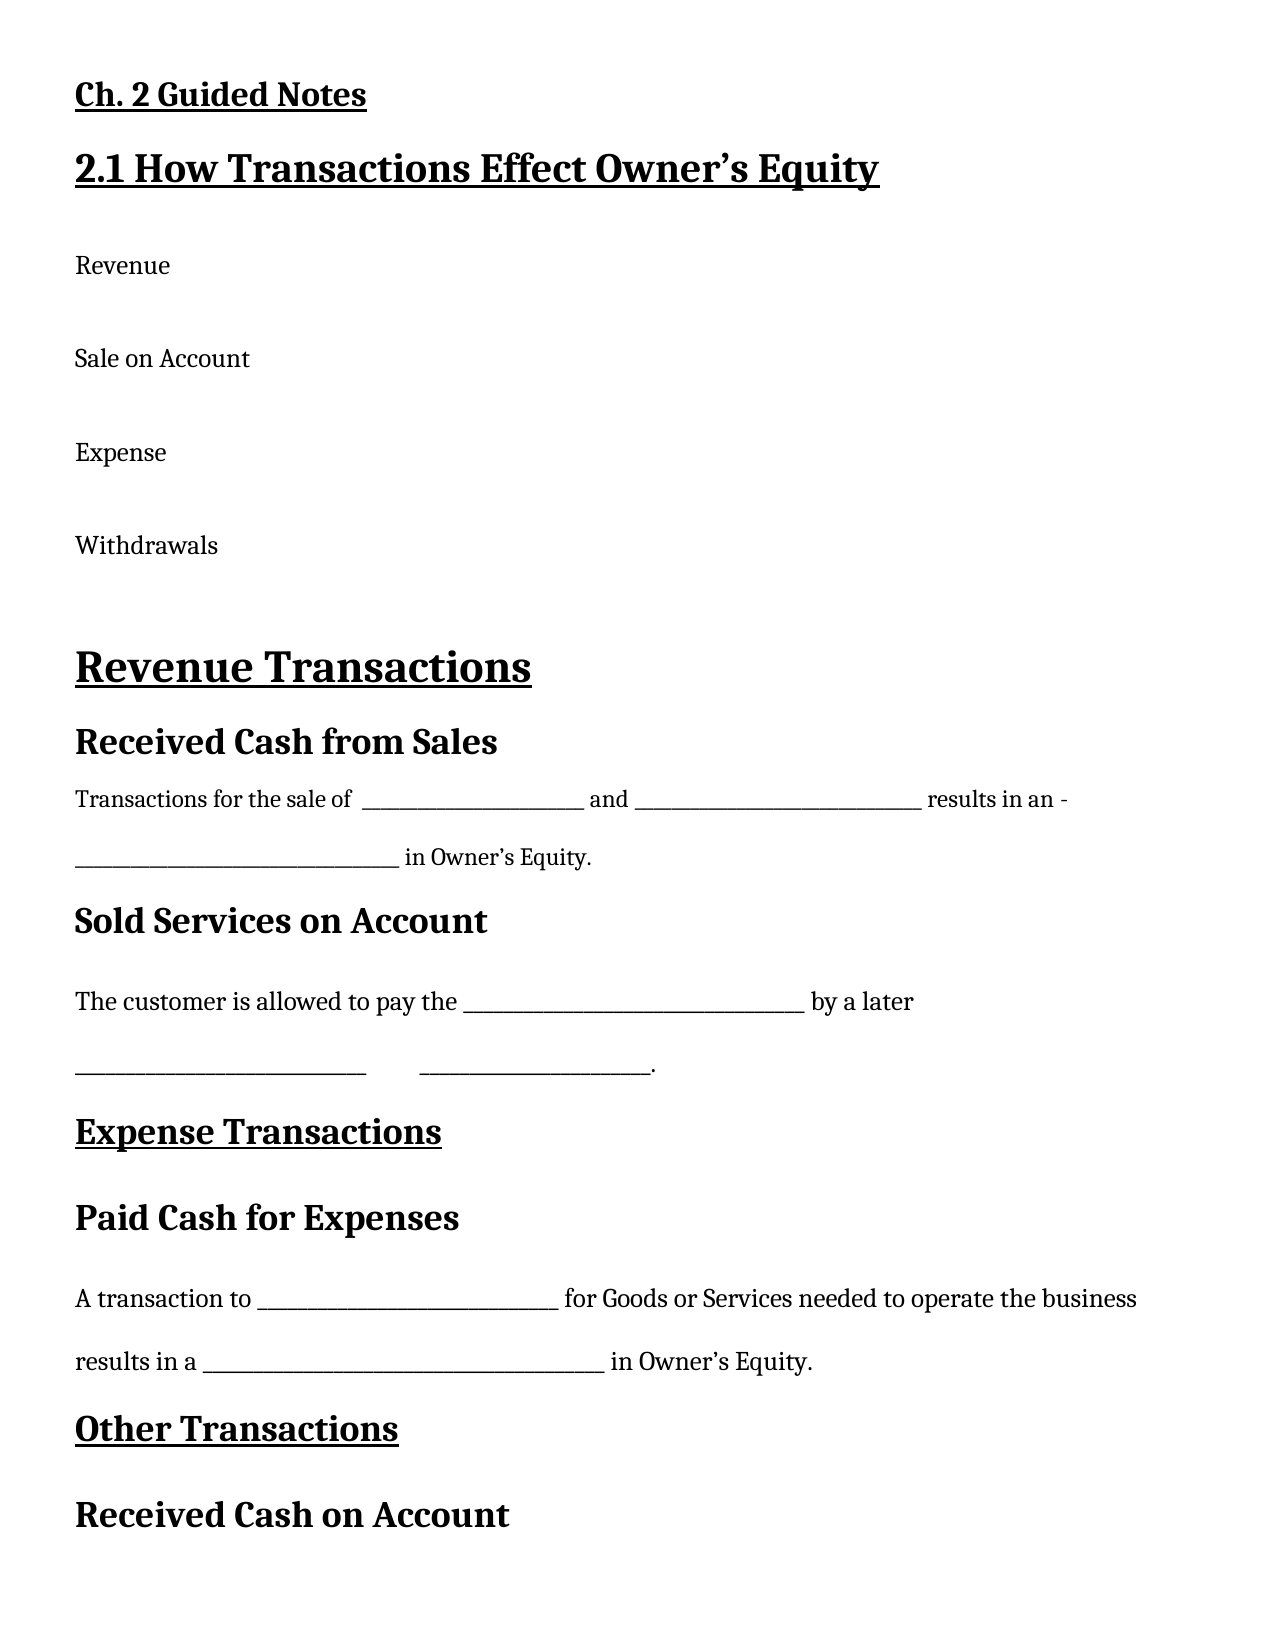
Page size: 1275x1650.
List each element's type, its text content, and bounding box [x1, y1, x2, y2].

text Other Transactions [75, 1408, 1192, 1451]
text Expense [75, 437, 1192, 468]
text 2.1 How Transactions Effect Owner’s Equity [75, 144, 1192, 192]
text A transaction to ______________________________ for Goods or Services needed to operate the business results in a ________________________________________ in Owner’s Equity. [75, 1283, 1192, 1377]
text Sold Services on Account [75, 900, 1192, 943]
text Expense Transactions [75, 1111, 1192, 1154]
text Withdrawals [75, 530, 1192, 561]
text Revenue [75, 250, 1192, 281]
text Received Cash on Account [75, 1494, 1192, 1537]
text Sale on Account [75, 343, 1192, 374]
text Paid Cash for Expenses [75, 1197, 1192, 1240]
text Revenue Transactions [75, 641, 1192, 694]
text Ch. 2 Guided Notes [75, 75, 1192, 116]
text The customer is allowed to pay the __________________________________ by a later _____________________________ _______________________. [75, 986, 1192, 1080]
text Transactions for the sale of ________________________ and _______________________________ results in an ___________________________________ in Owner’s Equity. [75, 785, 1192, 871]
text Received Cash from Sales [75, 720, 1192, 763]
